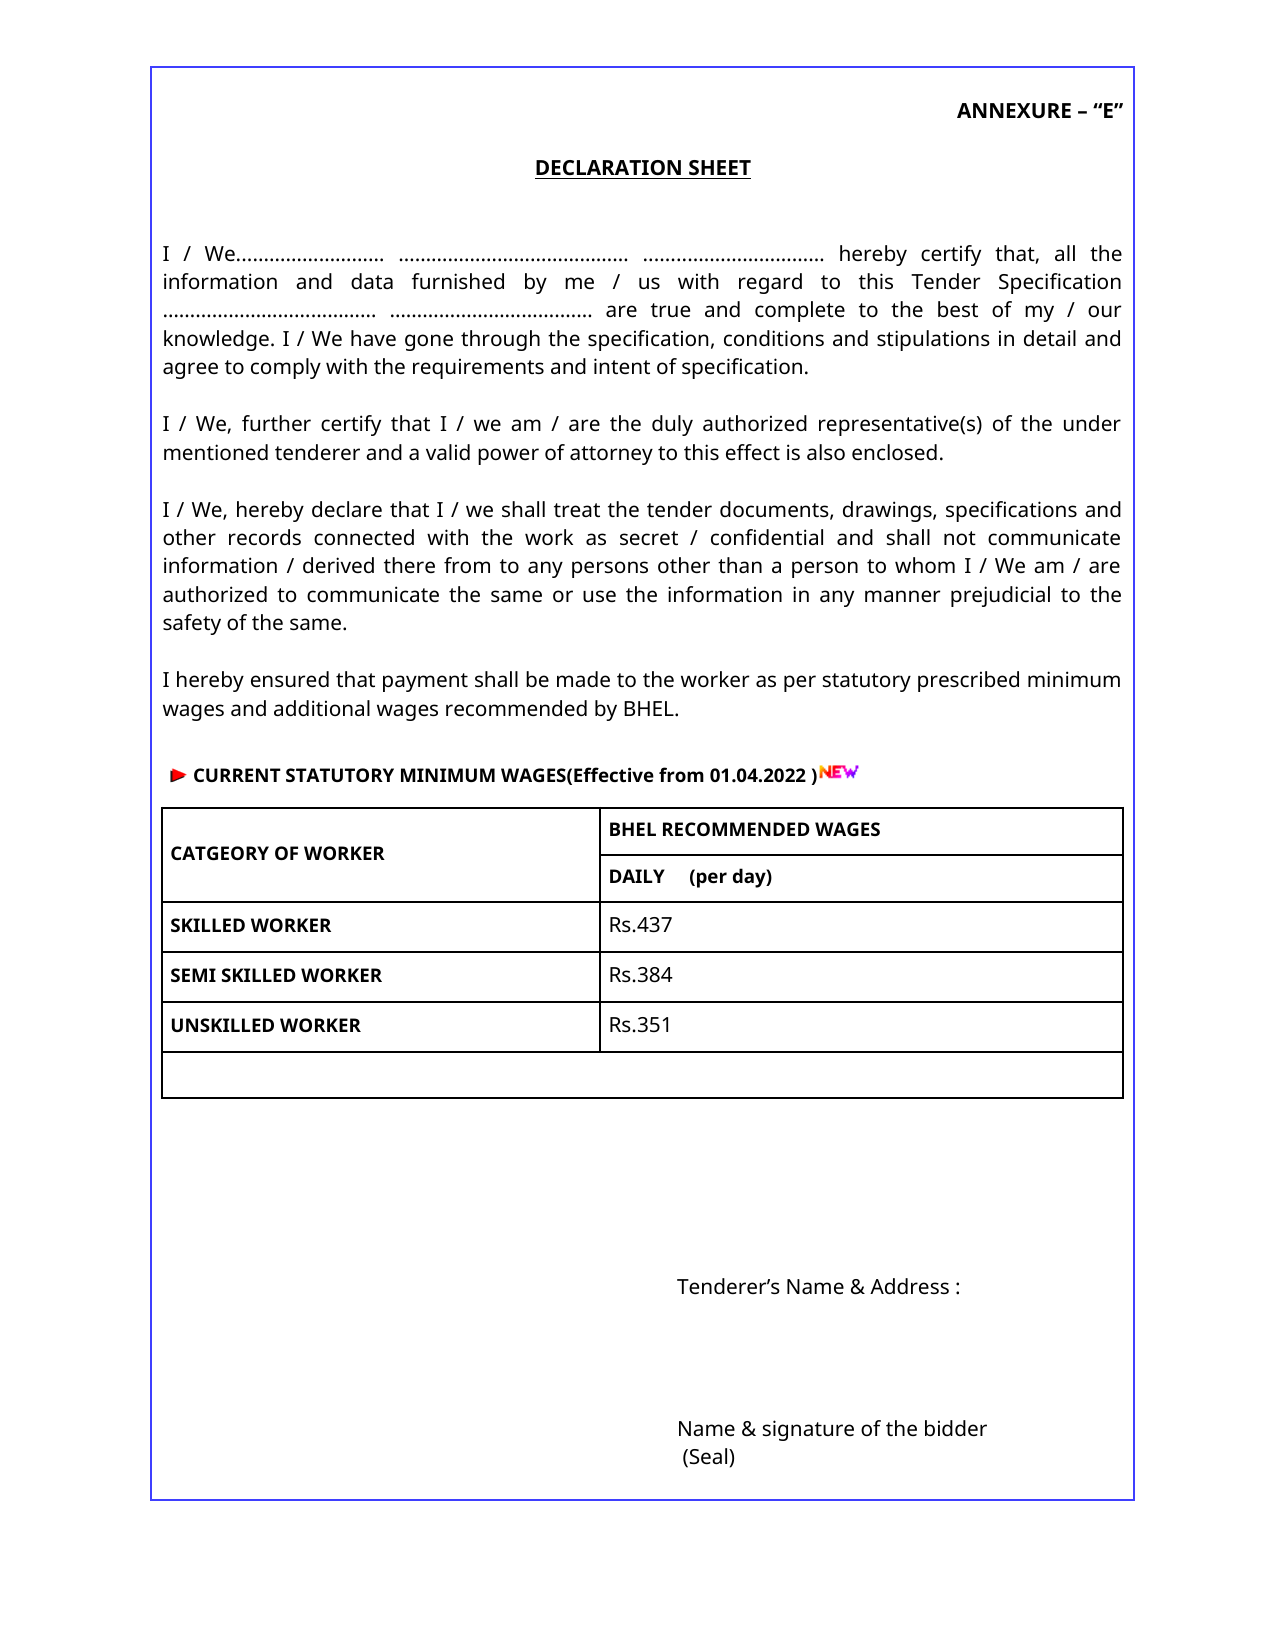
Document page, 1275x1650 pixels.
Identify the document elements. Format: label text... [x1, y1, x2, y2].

table_cell ANNEXURE – “E” DECLARATION SHEET I / We......………………… …………………………………… ............………………… hereby certify that, all the information and data furnished by me / us with regard to this Tender Specification ………………………………… ………………………….…… are true and complete to the best of my / our knowledge. I / We have gone through the specification, conditions and stipulations in detail and agree to comply with the requirements and intent of specification. I / We, further certify that I / we am / are the duly authorized representative(s) of the under mentioned tenderer and a valid power of attorney to this effect is also enclosed. I / We, hereby declare that I / we shall treat the tender documents, drawings, specifications and other records connected with the work as secret / confidential and shall not communicate information / derived there from to any persons other than a person to whom I / We am / are authorized to communicate the same or use the information in any manner prejudicial to the safety of the same. I hereby ensured that payment shall be made to the worker as per statutory prescribed minimum wages and additional wages recommended by BHEL. Tenderer’s Name & Address : Name & signature of the bidder (Seal) [152, 68, 1133, 1499]
picture [817, 761, 860, 783]
picture [170, 768, 193, 783]
